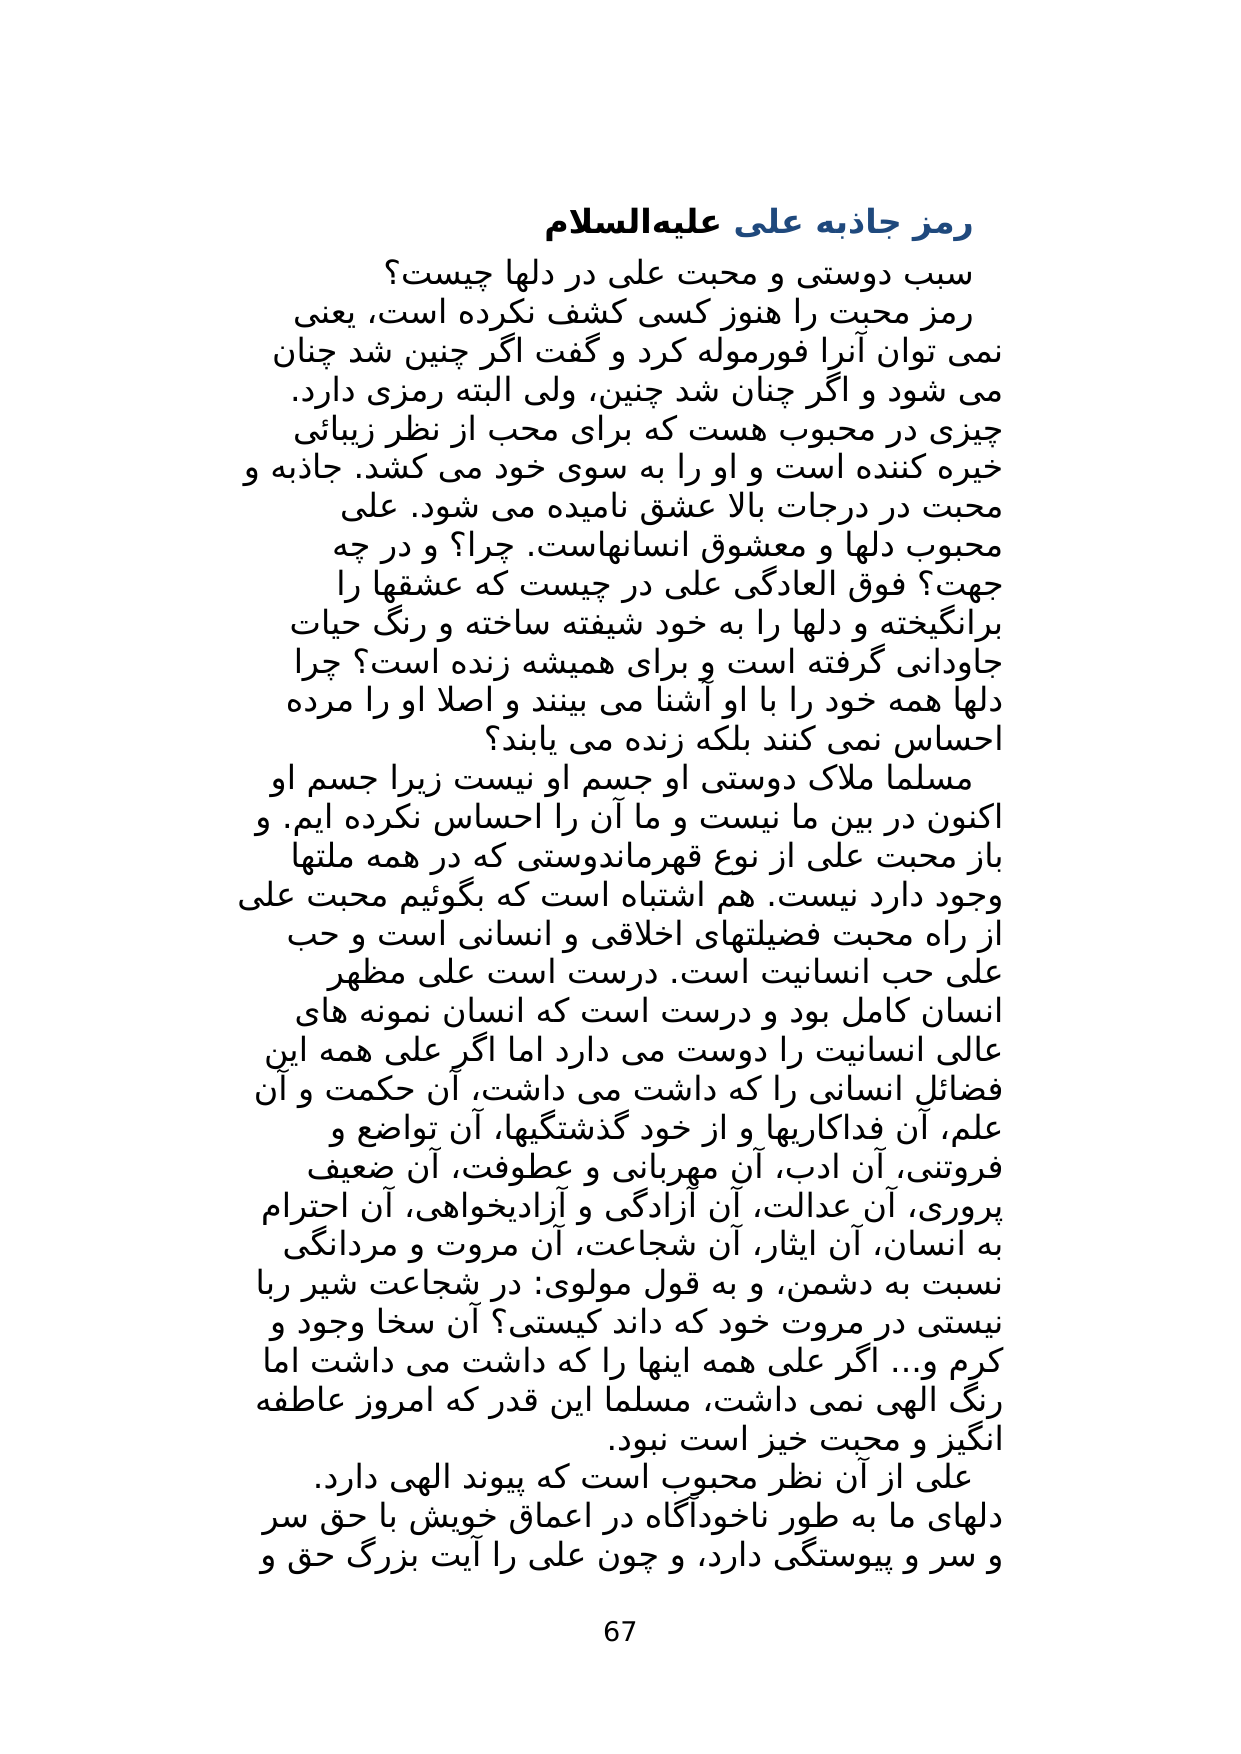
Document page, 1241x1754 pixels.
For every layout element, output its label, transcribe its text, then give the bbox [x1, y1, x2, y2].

text سبب دوستی و محبت علی در دلها چیست؟ [236, 253, 1004, 292]
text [236, 1458, 1004, 1574]
subtitle رمز جاذبه علی عليه‌السلام [236, 202, 1004, 241]
text رمز محبت را هنوز کسی کشف نکرده است، یعنی نمی توان آنرا فورموله کرد و گفت اگر چنین شد چنان می شود و اگر چنان شد چنین، ولی البته رمزی دارد. چیزی در محبوب هست که برای محب از نظر زیبائی خیره کننده است و او را به سوی خود می کشد. جاذبه و محبت در درجات بالا عشق نامیده می شود. علی محبوب دلها و معشوق انسانهاست. چرا؟ و در چه جهت؟ فوق العادگی علی در چیست که عشقها را برانگیخته و دلها را به خود شیفته ساخته و رنگ حیات جاودانی گرفته است و برای همیشه زنده است؟ چرا دلها همه خود را با او آشنا می بینند و اصلا او را مرده احساس نمی کنند بلکه زنده می یابند؟ [236, 292, 1004, 759]
text مسلما ملاک دوستی او جسم او نیست زیرا جسم او اکنون در بین ما نیست و ما آن را احساس نکرده ایم. و باز محبت علی از نوع قهرماندوستی که در همه ملتها وجود دارد نیست. هم اشتباه است که بگوئیم محبت علی از راه محبت فضیلتهای اخلاقی و انسانی است و حب علی حب انسانیت است. درست است علی مظهر انسان کامل بود و درست است که انسان نمونه های عالی انسانیت را دوست می دارد اما اگر علی همه این فضائل انسانی را که داشت می داشت، آن حکمت و آن علم، آن فداکاریها و از خود گذشتگیها، آن تواضع و فروتنی، آن ادب، آن مهربانی و عطوفت، آن ضعیف پروری، آن عدالت، آن آزادگی و آزادیخواهی، آن احترام به انسان، آن ایثار، آن شجاعت، آن مروت و مردانگی نسبت به دشمن، و به قول مولوی: در شجاعت شیر ربا نیستی در مروت خود که داند کیستی؟ آن سخا وجود و کرم و... اگر علی همه اینها را که داشت می داشت اما رنگ الهی نمی داشت، مسلما این قدر که امروز عاطفه انگیز و محبت خیز است نبود. [236, 759, 1004, 1458]
